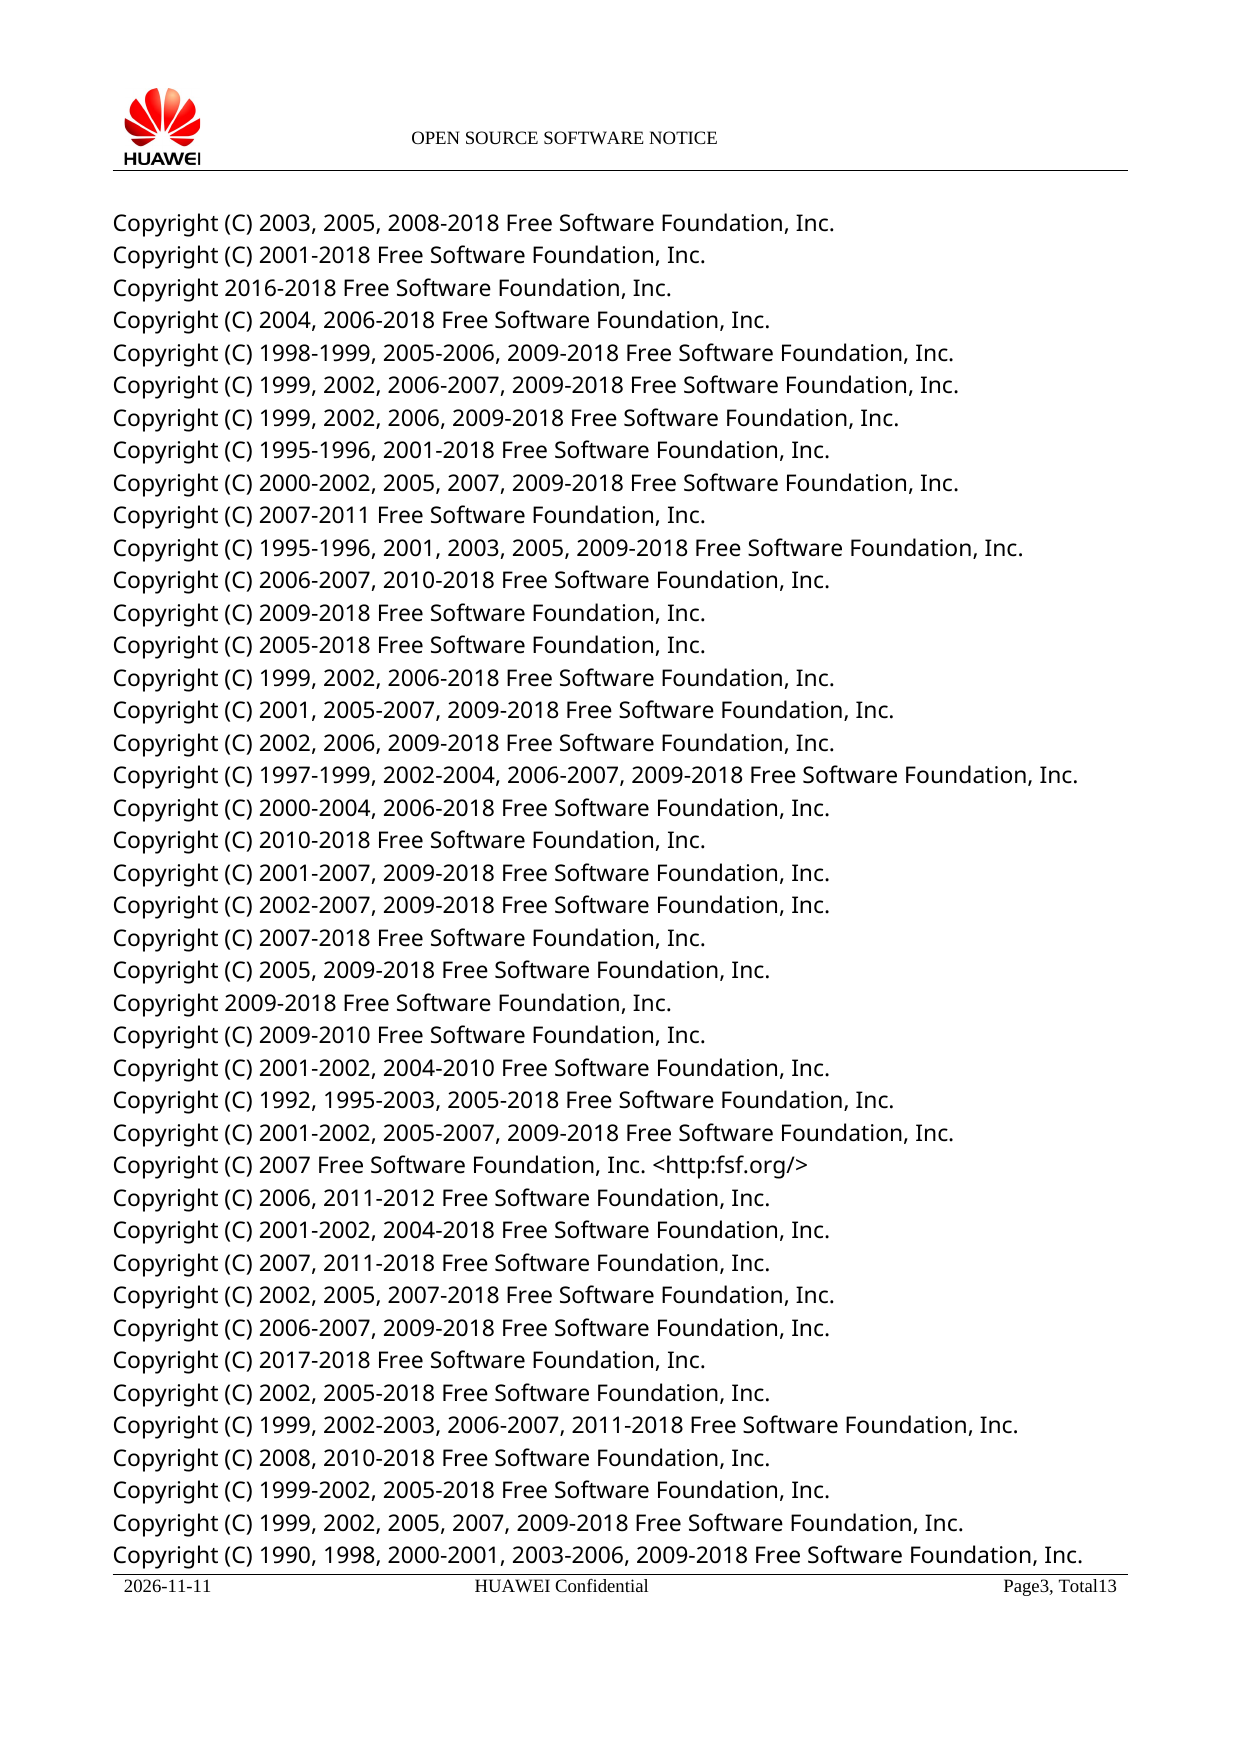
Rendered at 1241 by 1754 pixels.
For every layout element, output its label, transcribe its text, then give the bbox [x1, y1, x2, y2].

picture [124, 88, 201, 165]
